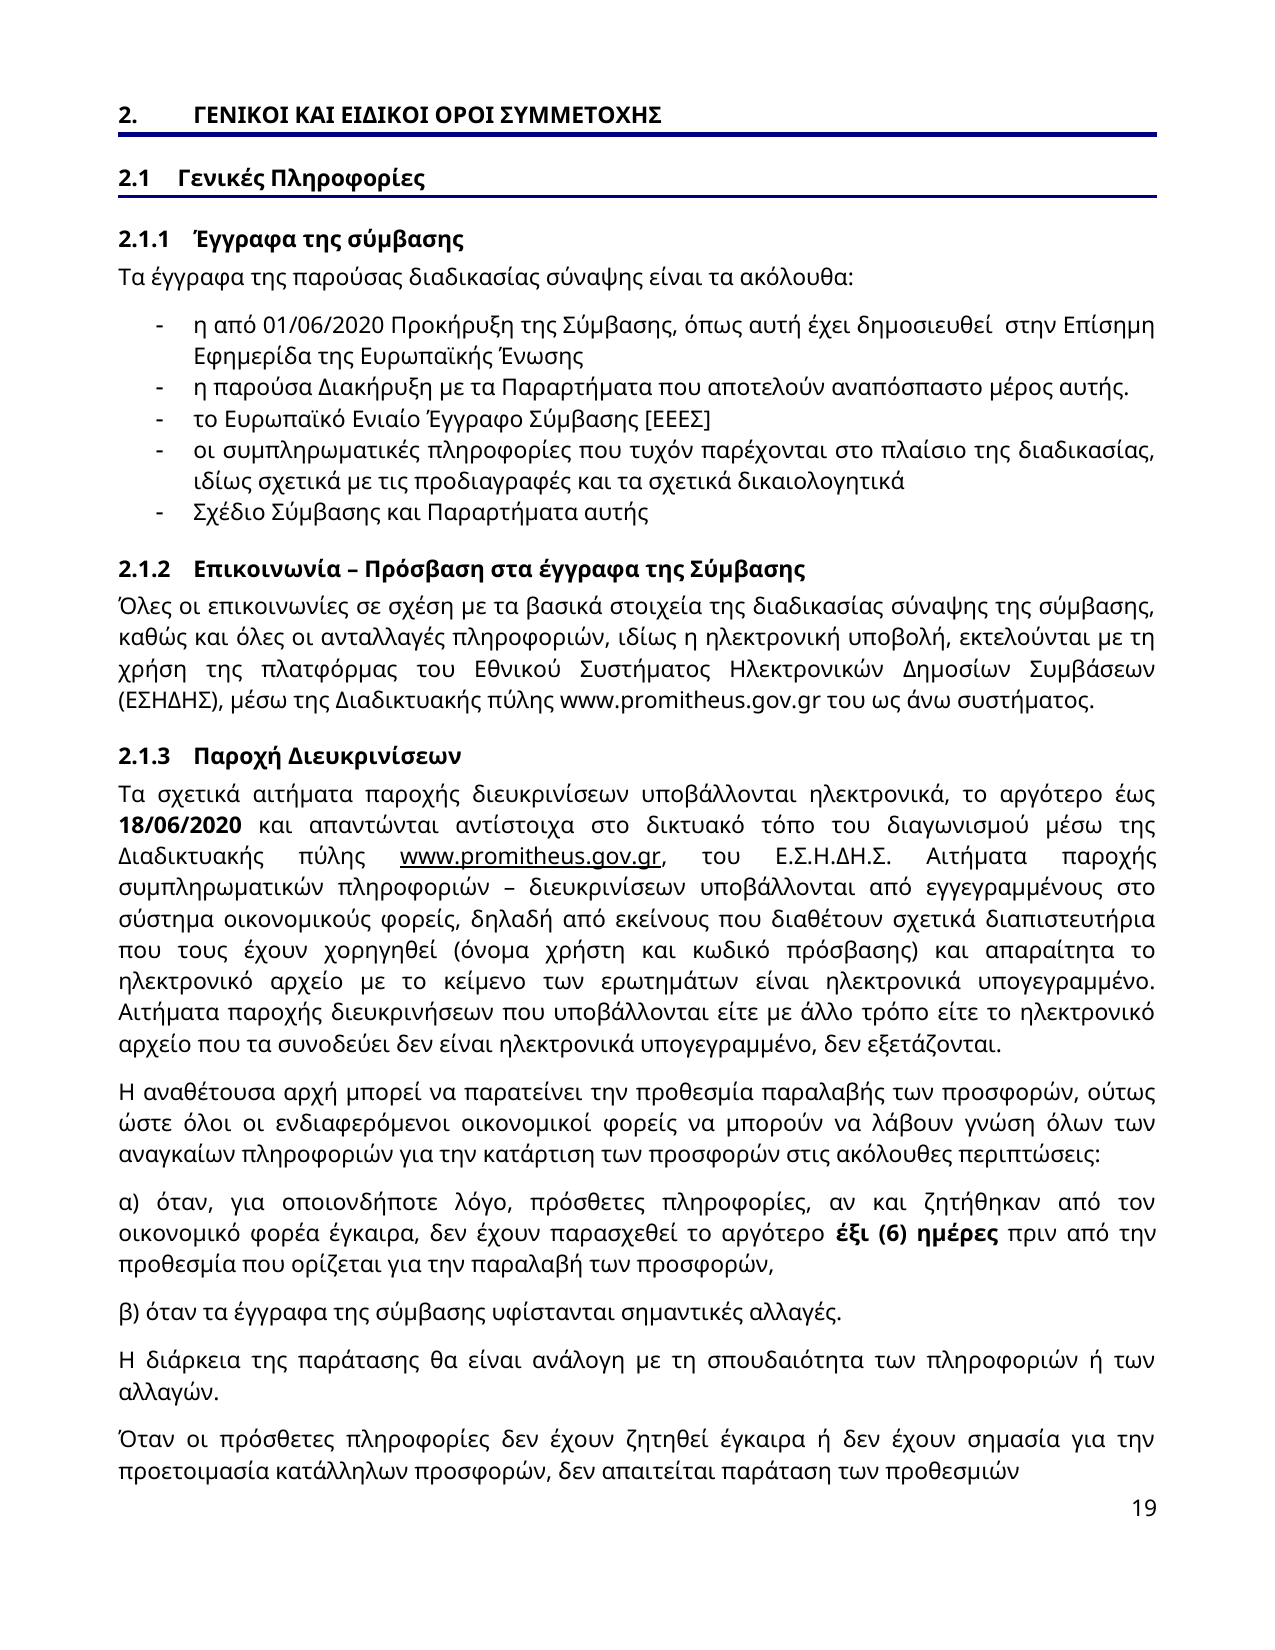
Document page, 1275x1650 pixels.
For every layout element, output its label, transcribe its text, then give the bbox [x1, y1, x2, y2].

text β) όταν τα έγγραφα της σύμβασης υφίστανται σημαντικές αλλαγές. [118, 1296, 1157, 1328]
text Όλες οι επικοινωνίες σε σχέση με τα βασικά στοιχεία της διαδικασίας σύναψης της σύμβασης, καθώς και όλες οι ανταλλαγές πληροφοριών, ιδίως η ηλεκτρονική υποβολή, εκτελούνται με τη χρήση της πλατφόρμας του Εθνικού Συστήματος Ηλεκτρονικών Δημοσίων Συμβάσεων (ΕΣΗΔΗΣ), μέσω της Διαδικτυακής πύλης www.promitheus.gov.gr του ως άνω συστήματος. [118, 590, 1157, 715]
text α) όταν, για οποιονδήποτε λόγο, πρόσθετες πληροφορίες, αν και ζητήθηκαν από τον οικονομικό φορέα έγκαιρα, δεν έχουν παρασχεθεί το αργότερο έξι (6) ημέρες πριν από την προθεσμία που ορίζεται για την παραλαβή των προσφορών, [118, 1186, 1157, 1280]
subtitle ΓΕΝΙΚΟΙ ΚΑΙ ΕΙΔΙΚΟΙ ΟΡΟΙ ΣΥΜΜΕΤΟΧΗΣ [118, 99, 1157, 132]
list Σχέδιο Σύμβασης και Παραρτήματα αυτής [156, 496, 1157, 528]
list η από 01/06/2020 Προκήρυξη της Σύμβασης, όπως αυτή έχει δημοσιευθεί στην Επίσημη Εφημερίδα της Ευρωπαϊκής Ένωσης [156, 309, 1157, 371]
text Η διάρκεια της παράτασης θα είναι ανάλογη με τη σπουδαιότητα των πληροφοριών ή των αλλαγών. [118, 1344, 1157, 1407]
text Η αναθέτουσα αρχή μπορεί να παρατείνει την προθεσμία παραλαβής των προσφορών, ούτως ώστε όλοι οι ενδιαφερόμενοι οικονομικοί φορείς να μπορούν να λάβουν γνώση όλων των αναγκαίων πληροφοριών για την κατάρτιση των προσφορών στις ακόλουθες περιπτώσεις: [118, 1076, 1157, 1169]
subtitle Επικοινωνία – Πρόσβαση στα έγγραφα της Σύμβασης [118, 553, 1157, 584]
text Όταν οι πρόσθετες πληροφορίες δεν έχουν ζητηθεί έγκαιρα ή δεν έχουν σημασία για την προετοιμασία κατάλληλων προσφορών, δεν απαιτείται παράταση των προθεσμιών [118, 1423, 1157, 1486]
list η παρούσα Διακήρυξη με τα Παραρτήματα που αποτελούν αναπόσπαστο μέρος αυτής. [156, 371, 1157, 403]
text Τα έγγραφα της παρούσας διαδικασίας σύναψης είναι τα ακόλουθα: [118, 261, 1157, 292]
text Τα σχετικά αιτήματα παροχής διευκρινίσεων υποβάλλονται ηλεκτρονικά, το αργότερο έως 18/06/2020 και απαντώνται αντίστοιχα στο δικτυακό τόπο του διαγωνισμού μέσω της Διαδικτυακής πύλης www.promitheus.gov.gr, του Ε.Σ.Η.ΔΗ.Σ. Αιτήματα παροχής συμπληρωματικών πληροφοριών – διευκρινίσεων υποβάλλονται από εγγεγραμμένους στο σύστημα οικονομικούς φορείς, δηλαδή από εκείνους που διαθέτουν σχετικά διαπιστευτήρια που τους έχουν χορηγηθεί (όνομα χρήστη και κωδικό πρόσβασης) και απαραίτητα το ηλεκτρονικό αρχείο με το κείμενο των ερωτημάτων είναι ηλεκτρονικά υπογεγραμμένο. Αιτήματα παροχής διευκρινήσεων που υποβάλλονται είτε με άλλο τρόπο είτε το ηλεκτρονικό αρχείο που τα συνοδεύει δεν είναι ηλεκτρονικά υπογεγραμμένο, δεν εξετάζονται. [118, 778, 1157, 1059]
list οι συμπληρωματικές πληροφορίες που τυχόν παρέχονται στο πλαίσιο της διαδικασίας, ιδίως σχετικά με τις προδιαγραφές και τα σχετικά δικαιολογητικά [156, 434, 1157, 496]
list το Ευρωπαϊκό Ενιαίο Έγγραφο Σύμβασης [ΕΕΕΣ] [156, 403, 1157, 434]
subtitle Γενικές Πληροφορίες [118, 162, 1157, 195]
subtitle Έγγραφα της σύμβασης [118, 223, 1157, 255]
subtitle Παροχή Διευκρινίσεων [118, 740, 1157, 771]
